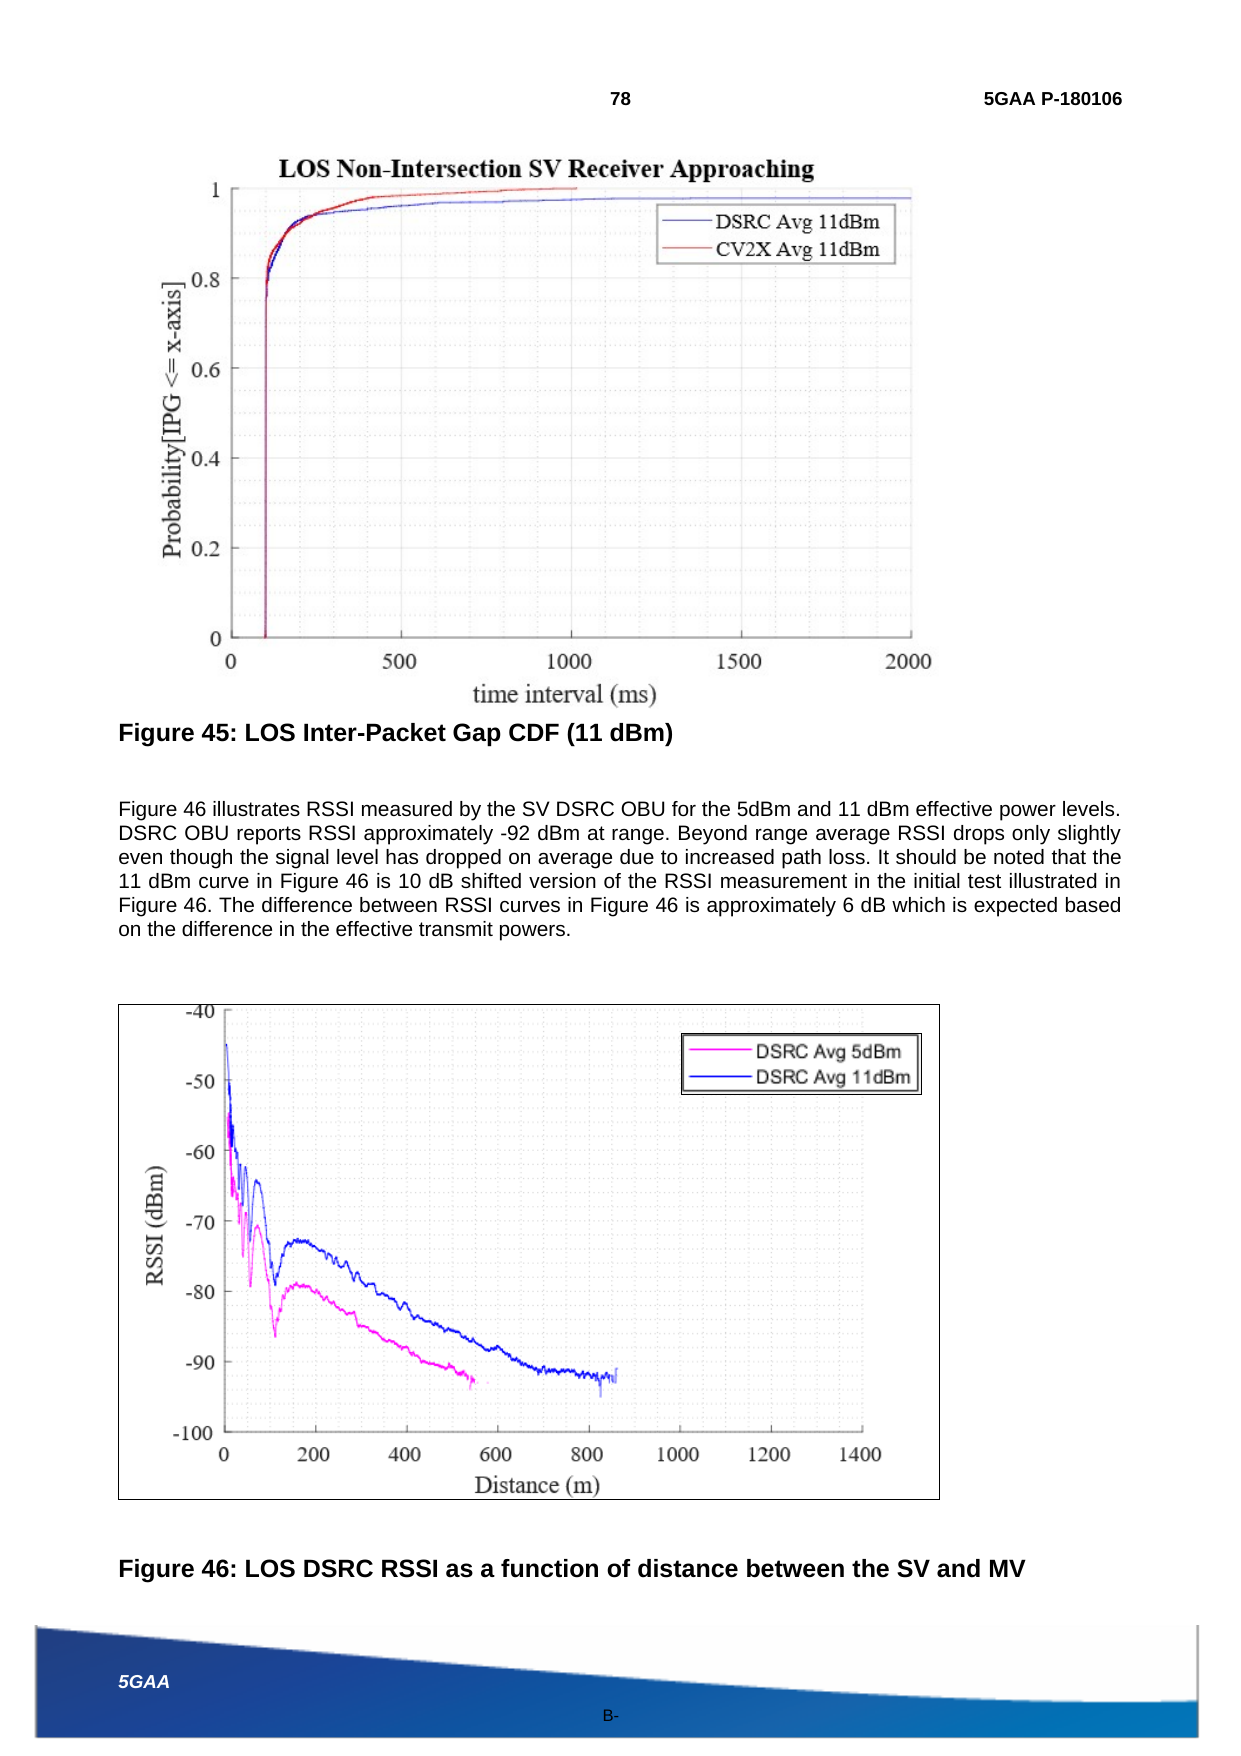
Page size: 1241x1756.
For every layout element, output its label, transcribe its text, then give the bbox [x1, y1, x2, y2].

picture [119, 1005, 939, 1499]
picture [0, 1625, 1241, 1755]
subtitle Figure 45: LOS Inter-Packet Gap CDF (11 dBm) [118, 718, 1240, 747]
picture [118, 146, 994, 709]
text Figure 46 illustrates RSSI measured by the SV DSRC OBU for the 5dBm and 11 dBm effective power levels. DSRC OBU reports RSSI approximately -92 dBm at range. Beyond range average RSSI drops only slightly even though the signal level has dropped on average due to increased path loss. It should be noted that the 11 dBm curve in Figure 46 is 10 dB shifted version of the RSSI measurement in the initial test illustrated in Figure 46. The difference between RSSI curves in Figure 46 is approximately 6 dB which is expected based on the difference in the effective transmit powers. [118, 797, 1123, 941]
subtitle Figure 46: LOS DSRC RSSI as a function of distance between the SV and MV [118, 1554, 1240, 1582]
